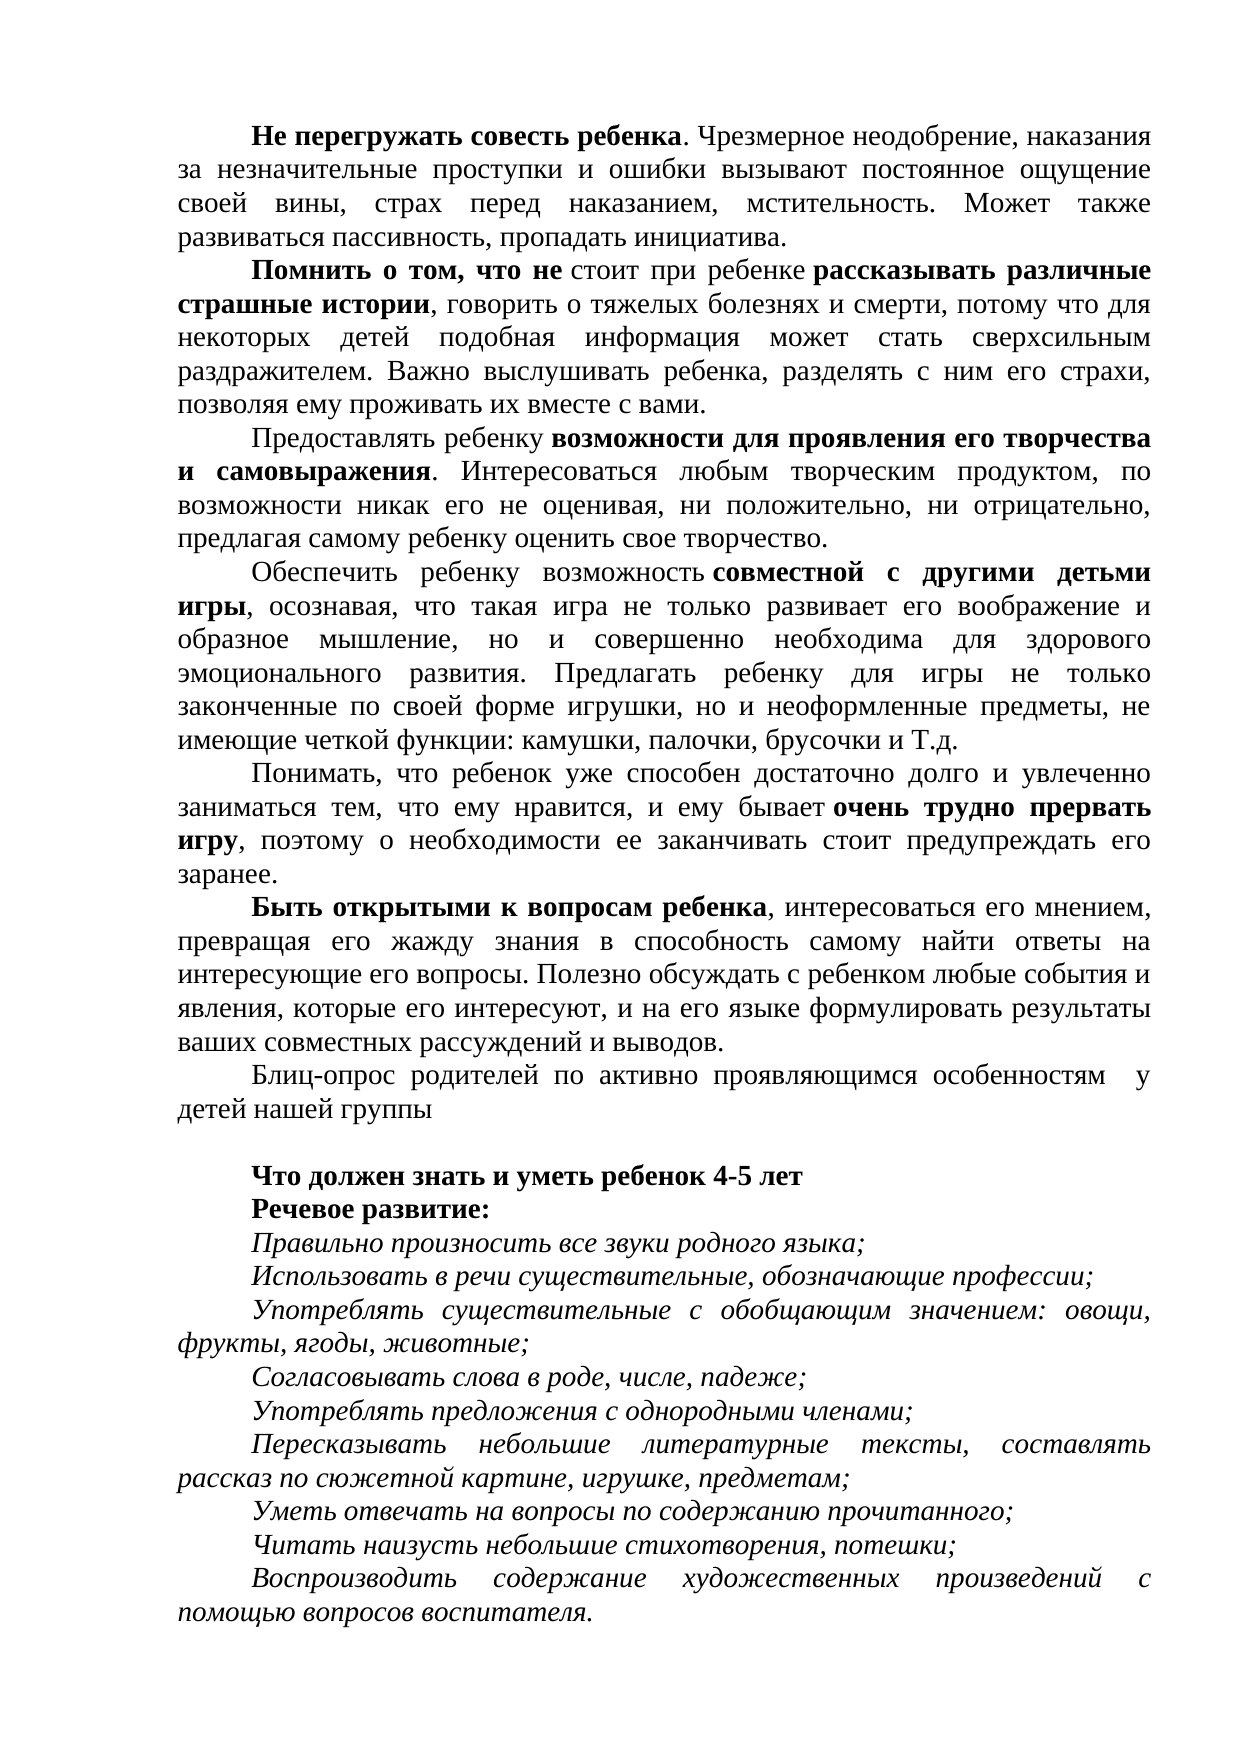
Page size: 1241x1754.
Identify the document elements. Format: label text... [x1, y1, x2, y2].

text Употреблять предложения с однородными членами; [177, 1393, 1152, 1426]
text Предоставлять ребенку возможности для проявления его творчества и самовыражения. Интересоваться любым творческим продуктом, по возможности никак его не оценивая, ни положительно, ни отрицательно, предлагая самому ребенку оценить свое творчество. [177, 420, 1152, 554]
text Правильно произносить все звуки родного языка; [177, 1225, 1152, 1258]
text Понимать, что ребенок уже способен достаточно долго и увлеченно заниматься тем, что ему нравится, и ему бывает очень трудно прервать игру, поэтому о необходимости ее заканчивать стоит предупреждать его заранее. [177, 755, 1152, 889]
text Обеспечить ребенку возможность совместной с другими детьми игры, осознавая, что такая игра не только развивает его воображение и образное мышление, но и совершенно необходима для здорового эмоционального развития. Предлагать ребенку для игры не только законченные по своей форме игрушки, но и неоформленные предметы, не имеющие четкой функции: камушки, палочки, брусочки и Т.д. [177, 554, 1152, 755]
text Пересказывать небольшие литературные тексты, составлять рассказ по сюжетной картине, игрушке, предметам; [177, 1426, 1152, 1493]
text Согласовывать слова в роде, числе, падеже; [177, 1359, 1152, 1393]
text Быть открытыми к вопросам ребенка, интересоваться его мнением, превращая его жажду знания в способность самому найти ответы на интересующие его вопросы. Полезно обсуждать с ребенком любые события и явления, которые его интересуют, и на его языке формулировать результаты ваших совместных рассуждений и выводов. [177, 889, 1152, 1057]
text Уметь отвечать на вопросы по содержанию прочитанного; [177, 1493, 1152, 1527]
text Использовать в речи существительные, обозначающие профессии; [177, 1258, 1152, 1292]
text Что должен знать и уметь ребенок 4-5 лет [177, 1158, 1152, 1191]
text Блиц-опрос родителей по активно проявляющимся особенностям у детей нашей группы [177, 1057, 1152, 1124]
text Воспроизводить содержание художественных произведений с помощью вопросов воспитателя. [177, 1560, 1152, 1627]
text Читать наизусть небольшие стихотворения, потешки; [177, 1527, 1152, 1560]
text Речевое развитие: [177, 1191, 1152, 1225]
text Употреблять существительные с обобщающим значением: овощи, фрукты, ягоды, животные; [177, 1292, 1152, 1359]
text Не перегружать совесть ребенка. Чрезмерное неодобрение, наказания за незначительные проступки и ошибки вызывают постоянное ощущение своей вины, страх перед наказанием, мстительность. Может также развиваться пассивность, пропадать инициатива. [177, 118, 1152, 252]
text Помнить о том, что не стоит при ребенке рассказывать различные страшные истории, говорить о тяжелых болезнях и смерти, потому что для некоторых детей подобная информация может стать сверхсильным раздражителем. Важно выслушивать ребенка, разделять с ним его страхи, позволяя ему проживать их вместе с вами. [177, 252, 1152, 420]
